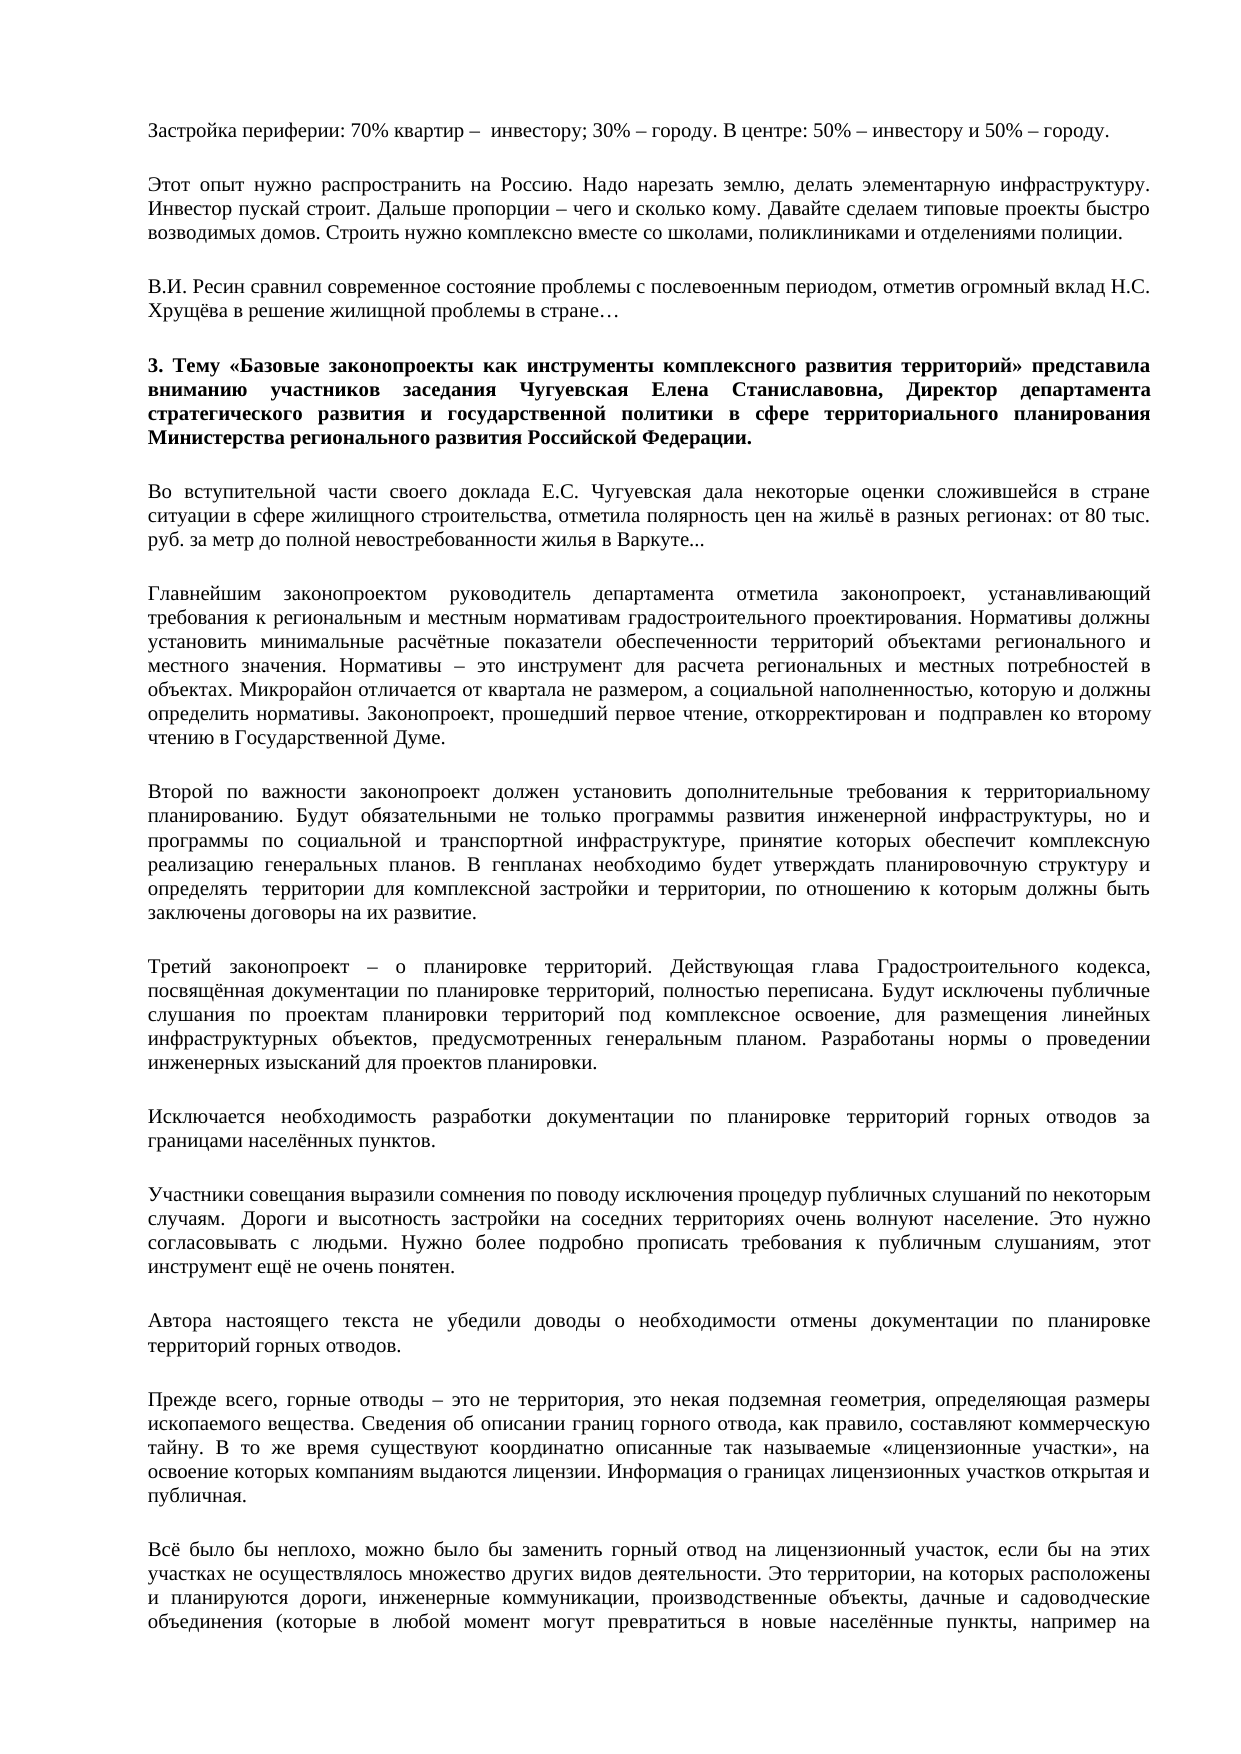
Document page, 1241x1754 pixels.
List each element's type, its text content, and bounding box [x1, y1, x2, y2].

text Исключается необходимость разработки документации по планировке территорий горных отводов за границами населённых пунктов. [148, 1104, 1152, 1152]
text 3. Тему «Базовые законопроекты как инструменты комплексного развития территорий» представила вниманию участников заседания Чугуевская Елена Станиславовна, Директор департамента стратегического развития и государственной политики в сфере территориального планирования Министерства регионального развития Российской Федерации. [148, 352, 1152, 449]
text Участники совещания выразили сомнения по поводу исключения процедур публичных слушаний по некоторым случаям. Дороги и высотность застройки на соседних территориях очень волнуют население. Это нужно согласовывать с людьми. Нужно более подробно прописать требования к публичным слушаниям, этот инструмент ещё не очень понятен. [148, 1182, 1152, 1278]
text Второй по важности законопроект должен установить дополнительные требования к территориальному планированию. Будут обязательными не только программы развития инженерной инфраструктуры, но и программы по социальной и транспортной инфраструктуре, принятие которых обеспечит комплексную реализацию генеральных планов. В генпланах необходимо будет утверждать планировочную структуру и определять территории для комплексной застройки и территории, по отношению к которым должны быть заключены договоры на их развитие. [148, 779, 1152, 924]
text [148, 1537, 1152, 1633]
text Автора настоящего текста не убедили доводы о необходимости отмены документации по планировке территорий горных отводов. [148, 1308, 1152, 1357]
text Третий законопроект – о планировке территорий. Действующая глава Градостроительного кодекса, посвящённая документации по планировке территорий, полностью переписана. Будут исключены публичные слушания по проектам планировки территорий под комплексное освоение, для размещения линейных инфраструктурных объектов, предусмотренных генеральным планом. Разработаны нормы о проведении инженерных изысканий для проектов планировки. [148, 954, 1152, 1074]
text В.И. Ресин сравнил современное состояние проблемы с послевоенным периодом, отметив огромный вклад Н.С. Хрущёва в решение жилищной проблемы в стране… [148, 274, 1152, 322]
text Во вступительной части своего доклада Е.С. Чугуевская дала некоторые оценки сложившейся в стране ситуации в сфере жилищного строительства, отметила полярность цен на жильё в разных регионах: от 80 тыс. руб. за метр до полной невостребованности жилья в Варкуте... [148, 479, 1152, 551]
text Этот опыт нужно распространить на Россию. Надо нарезать землю, делать элементарную инфраструктуру. Инвестор пускай строит. Дальше пропорции – чего и сколько кому. Давайте сделаем типовые проекты быстро возводимых домов. Строить нужно комплексно вместе со школами, поликлиниками и отделениями полиции. [148, 172, 1152, 244]
text Главнейшим законопроектом руководитель департамента отметила законопроект, устанавливающий требования к региональным и местным нормативам градостроительного проектирования. Нормативы должны установить минимальные расчётные показатели обеспеченности территорий объектами регионального и местного значения. Нормативы – это инструмент для расчета региональных и местных потребностей в объектах. Микрорайон отличается от квартала не размером, а социальной наполненностью, которую и должны определить нормативы. Законопроект, прошедший первое чтение, откорректирован и подправлен ко второму чтению в Государственной Думе. [148, 581, 1152, 749]
text Прежде всего, горные отводы – это не территория, это некая подземная геометрия, определяющая размеры ископаемого вещества. Сведения об описании границ горного отвода, как правило, составляют коммерческую тайну. В то же время существуют координатно описанные так называемые «лицензионные участки», на освоение которых компаниям выдаются лицензии. Информация о границах лицензионных участков открытая и публичная. [148, 1387, 1152, 1507]
text Застройка периферии: 70% квартир – инвестору; 30% – городу. В центре: 50% – инвестору и 50% – городу. [148, 118, 1152, 142]
